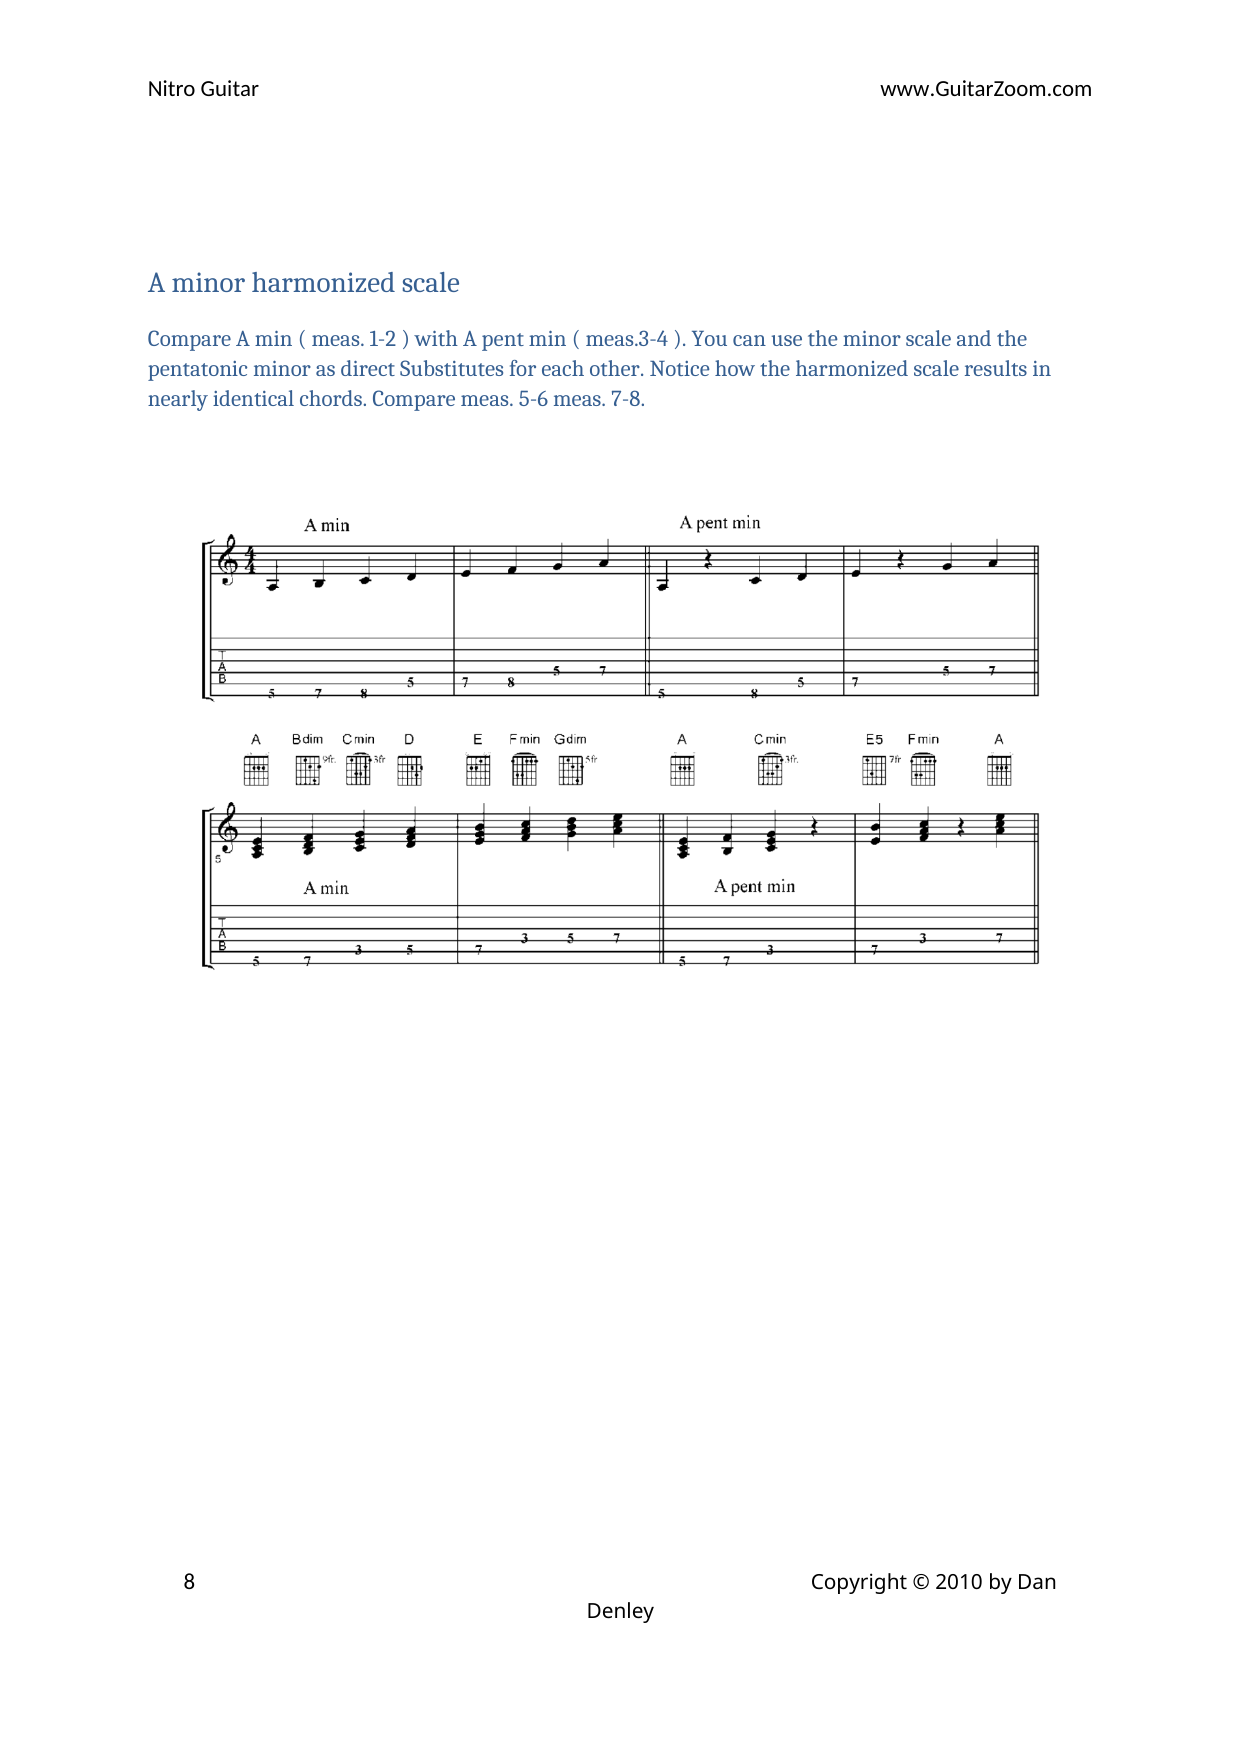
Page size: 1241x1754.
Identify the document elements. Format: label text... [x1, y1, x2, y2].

picture [147, 488, 1093, 981]
text A minor harmonized scale [148, 266, 1093, 300]
text Compare A min ( meas. 1-2 ) with A pent min ( meas.3-4 ). You can use the minor scale and the pentatonic minor as direct Substitutes for each other. Notice how the harmonized scale results in nearly identical chords. Compare meas. 5-6 meas. 7-8. [148, 326, 1093, 412]
